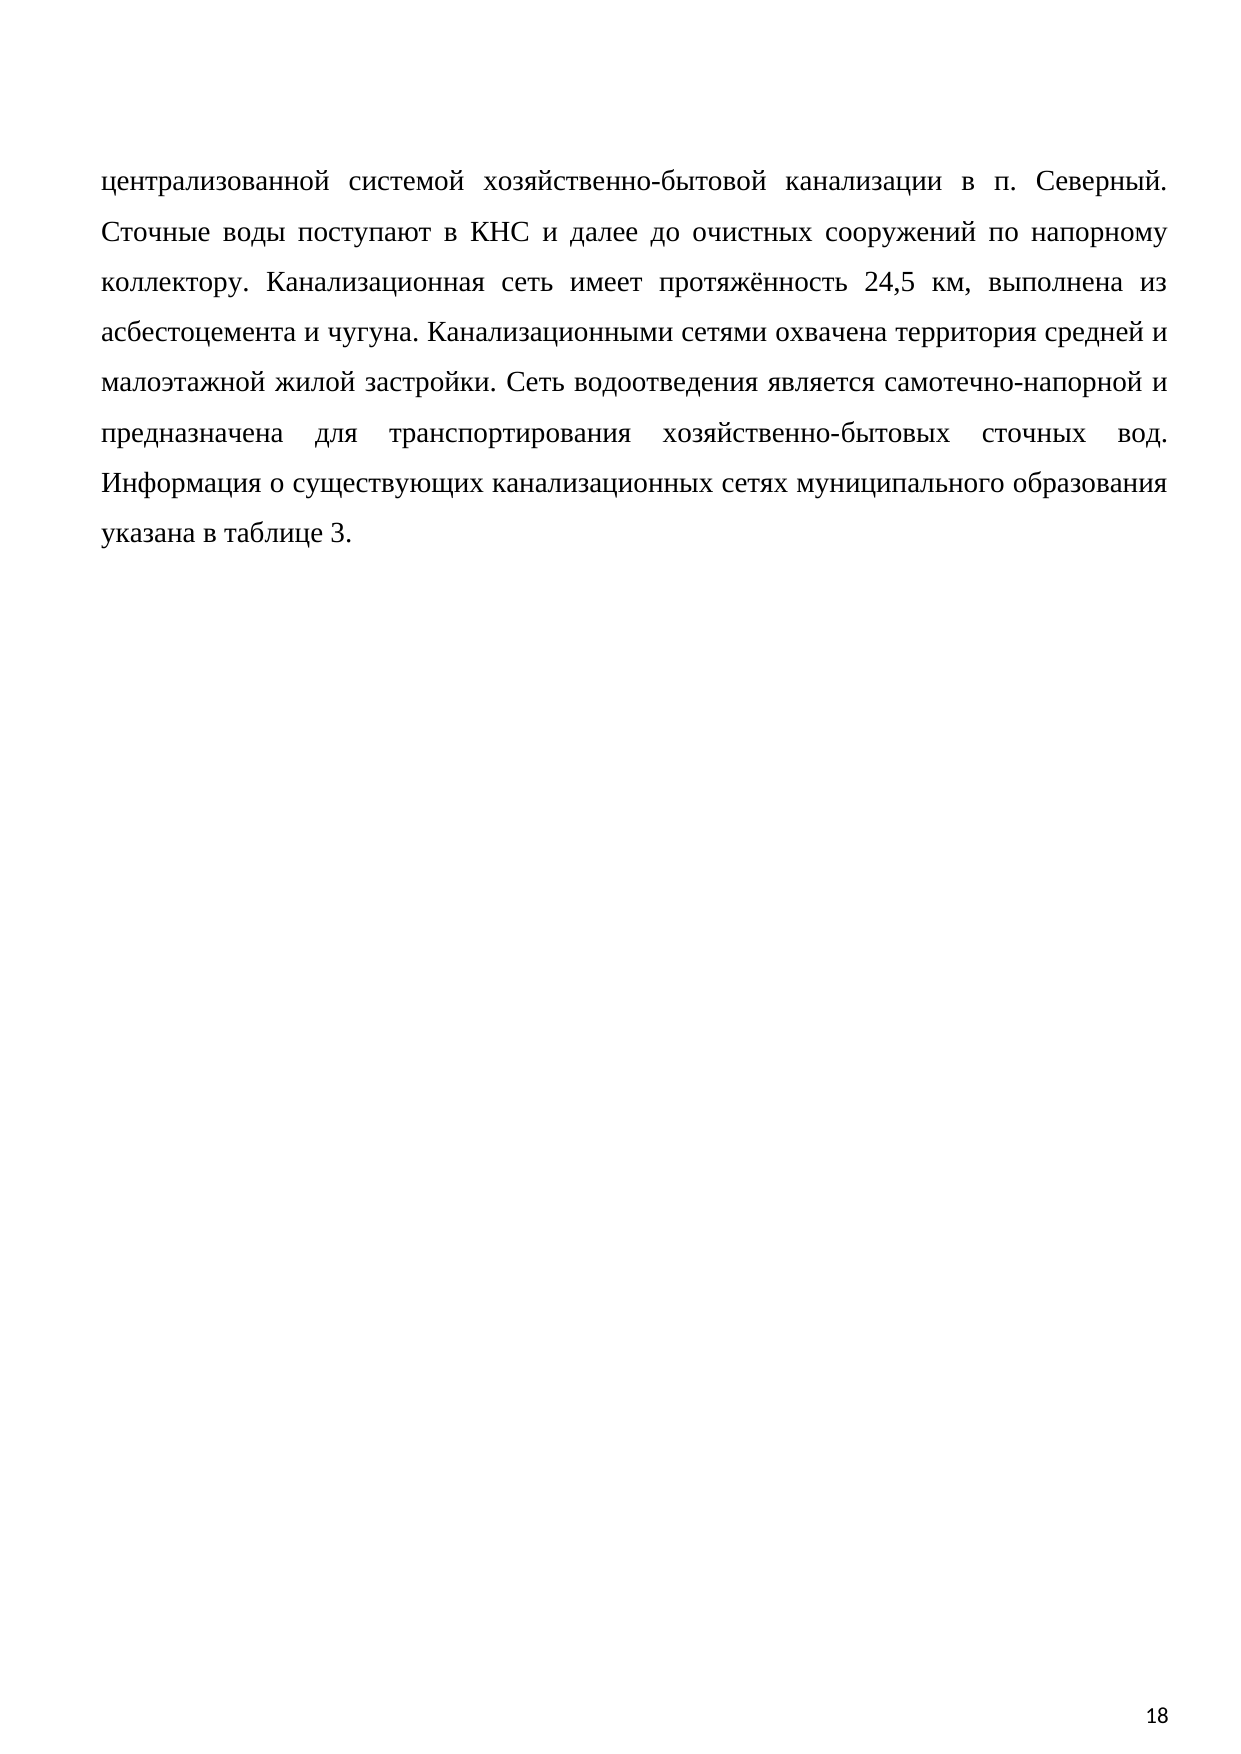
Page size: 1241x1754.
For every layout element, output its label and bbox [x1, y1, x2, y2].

text [101, 163, 1168, 549]
